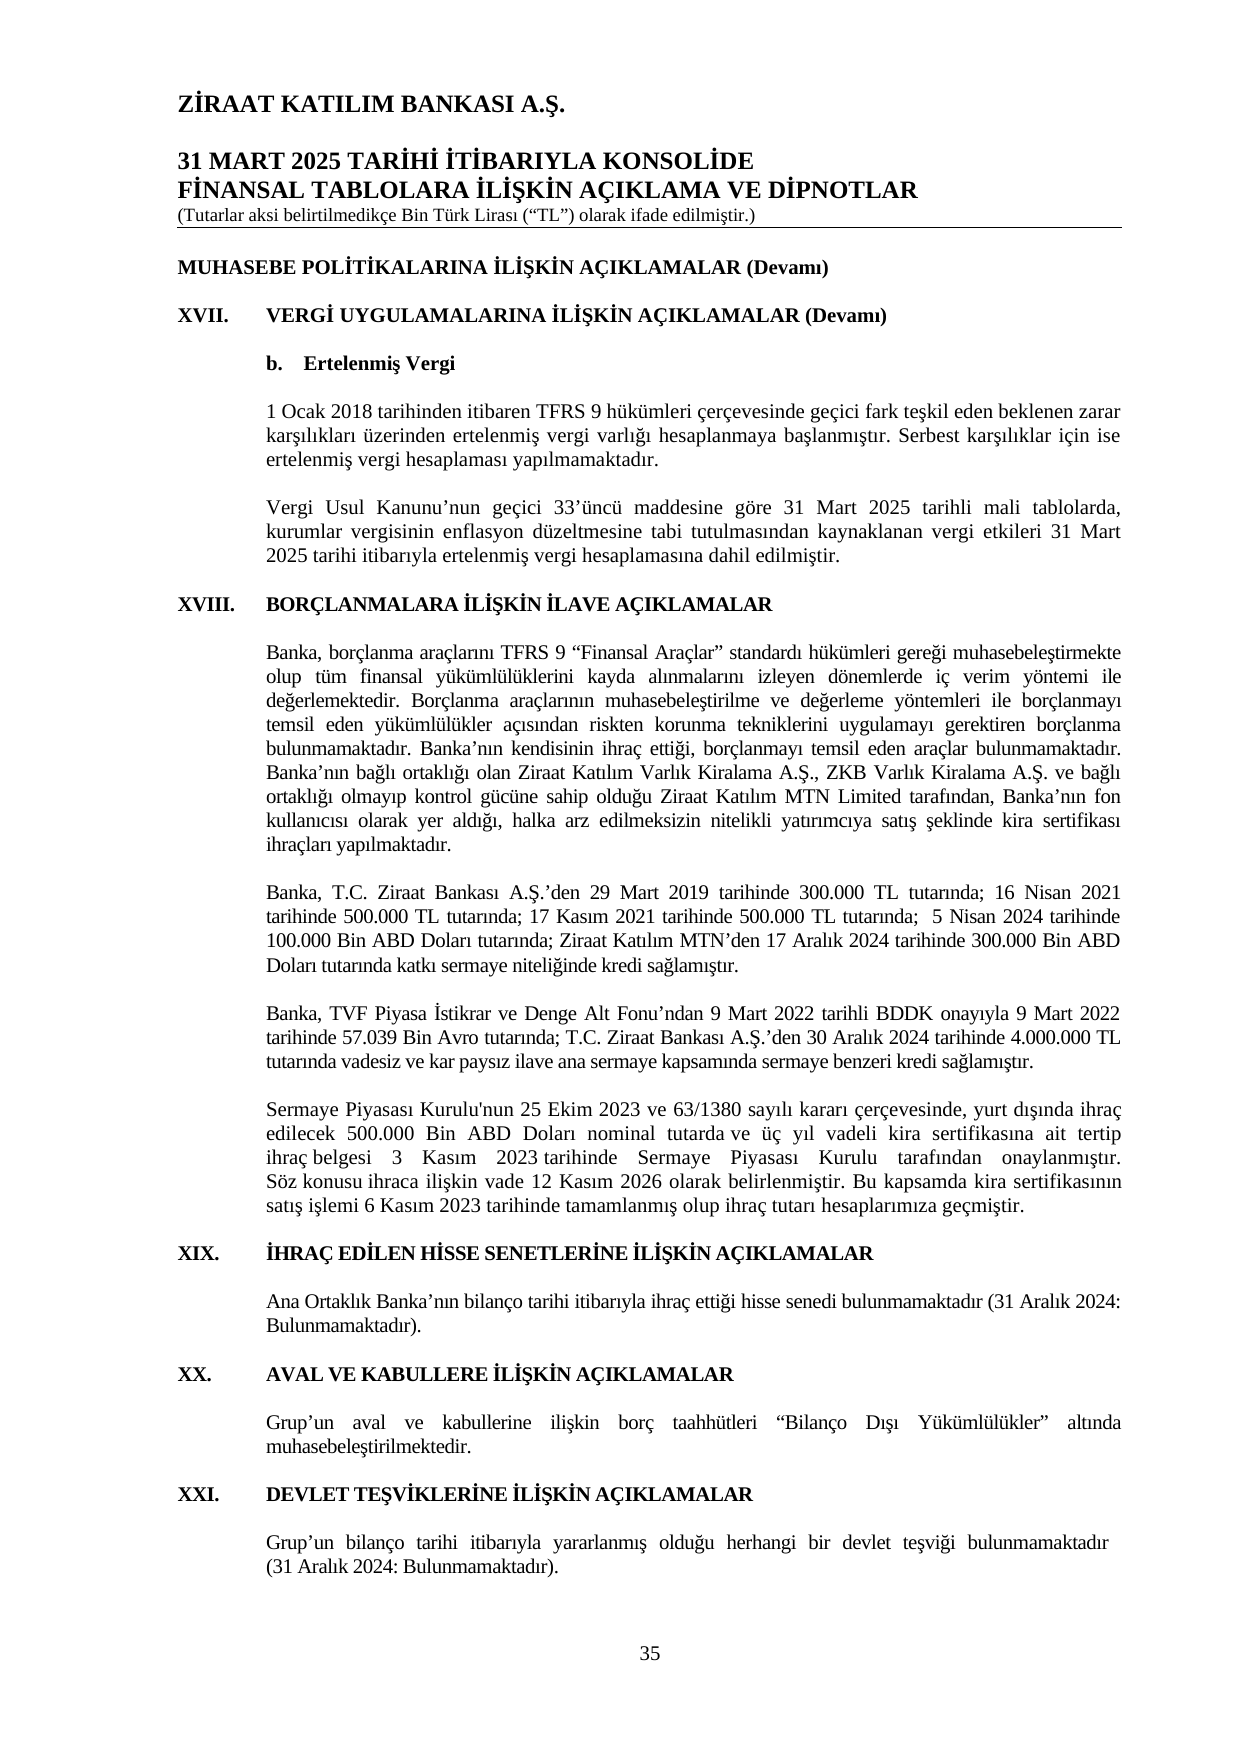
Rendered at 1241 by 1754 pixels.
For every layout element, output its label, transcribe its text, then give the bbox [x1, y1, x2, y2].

text Grup’un bilanço tarihi itibarıyla yararlanmış olduğu herhangi bir devlet teşviği bulunmamaktadır (31 Aralık 2024: Bulunmamaktadır). [266, 1530, 1122, 1578]
text Sermaye Piyasası Kurulu'nun 25 Ekim 2023 ve 63/1380 sayılı kararı çerçevesinde, yurt dışında ihraç edilecek 500.000 Bin ABD Doları nominal tutarda ve üç yıl vadeli kira sertifikasına ait tertip ihraç belgesi 3 Kasım 2023 tarihinde Sermaye Piyasası Kurulu tarafından onaylanmıştır. Söz konusu ihraca ilişkin vade 12 Kasım 2026 olarak belirlenmiştir. Bu kapsamda kira sertifikasının satış işlemi 6 Kasım 2023 tarihinde tamamlanmış olup ihraç tutarı hesaplarımıza geçmiştir. [266, 1097, 1122, 1217]
text XXI. DEVLET TEŞVİKLERİNE İLİŞKİN AÇIKLAMALAR [177, 1482, 1122, 1506]
text XIX. İHRAÇ EDİLEN HİSSE SENETLERİNE İLİŞKİN AÇIKLAMALAR [177, 1241, 1122, 1265]
text Ana Ortaklık Banka’nın bilanço tarihi itibarıyla ihraç ettiği hisse senedi bulunmamaktadır (31 Aralık 2024: Bulunmamaktadır). [266, 1289, 1122, 1337]
text 1 Ocak 2018 tarihinden itibaren TFRS 9 hükümleri çerçevesinde geçici fark teşkil eden beklenen zarar karşılıkları üzerinden ertelenmiş vergi varlığı hesaplanmaya başlanmıştır. Serbest karşılıklar için ise ertelenmiş vergi hesaplaması yapılmamaktadır. [266, 399, 1122, 471]
text Vergi Usul Kanunu’nun geçici 33’üncü maddesine göre 31 Mart 2025 tarihli mali tablolarda, kurumlar vergisinin enflasyon düzeltmesine tabi tutulmasından kaynaklanan vergi etkileri 31 Mart 2025 tarihi itibarıyla ertelenmiş vergi hesaplamasına dahil edilmiştir. [266, 495, 1122, 567]
text Banka, borçlanma araçlarını TFRS 9 “Finansal Araçlar” standardı hükümleri gereği muhasebeleştirmekte olup tüm finansal yükümlülüklerini kayda alınmalarını izleyen dönemlerde iç verim yöntemi ile değerlemektedir. Borçlanma araçlarının muhasebeleştirilme ve değerleme yöntemleri ile borçlanmayı temsil eden yükümlülükler açısından riskten korunma tekniklerini uygulamayı gerektiren borçlanma bulunmamaktadır. Banka’nın kendisinin ihraç ettiği, borçlanmayı temsil eden araçlar bulunmamaktadır. Banka’nın bağlı ortaklığı olan Ziraat Katılım Varlık Kiralama A.Ş., ZKB Varlık Kiralama A.Ş. ve bağlı ortaklığı olmayıp kontrol gücüne sahip olduğu Ziraat Katılım MTN Limited tarafından, Banka’nın fon kullanıcısı olarak yer aldığı, halka arz edilmeksizin nitelikli yatırımcıya satış şeklinde kira sertifikası ihraçları yapılmaktadır. [266, 640, 1122, 856]
text XVII. VERGİ UYGULAMALARINA İLİŞKİN AÇIKLAMALAR (Devamı) [177, 303, 1122, 327]
text XVIII. BORÇLANMALARA İLİŞKİN İLAVE AÇIKLAMALAR [177, 592, 1122, 616]
list MUHASEBE POLİTİKALARINA İLİŞKİN AÇIKLAMALAR (Devamı) [177, 255, 1122, 279]
list Ertelenmiş Vergi [266, 351, 1122, 375]
text Banka, TVF Piyasa İstikrar ve Denge Alt Fonu’ndan 9 Mart 2022 tarihli BDDK onayıyla 9 Mart 2022 tarihinde 57.039 Bin Avro tutarında; T.C. Ziraat Bankası A.Ş.’den 30 Aralık 2024 tarihinde 4.000.000 TL tutarında vadesiz ve kar paysız ilave ana sermaye kapsamında sermaye benzeri kredi sağlamıştır. [266, 1001, 1122, 1073]
text XX. AVAL VE KABULLERE İLİŞKİN AÇIKLAMALAR [177, 1362, 1122, 1386]
text Grup’un aval ve kabullerine ilişkin borç taahhütleri “Bilanço Dışı Yükümlülükler” altında muhasebeleştirilmektedir. [266, 1410, 1122, 1458]
text Banka, T.C. Ziraat Bankası A.Ş.’den 29 Mart 2019 tarihinde 300.000 TL tutarında; 16 Nisan 2021 tarihinde 500.000 TL tutarında; 17 Kasım 2021 tarihinde 500.000 TL tutarında; 5 Nisan 2024 tarihinde 100.000 Bin ABD Doları tutarında; Ziraat Katılım MTN’den 17 Aralık 2024 tarihinde 300.000 Bin ABD Doları tutarında katkı sermaye niteliğinde kredi sağlamıştır. [266, 880, 1122, 977]
